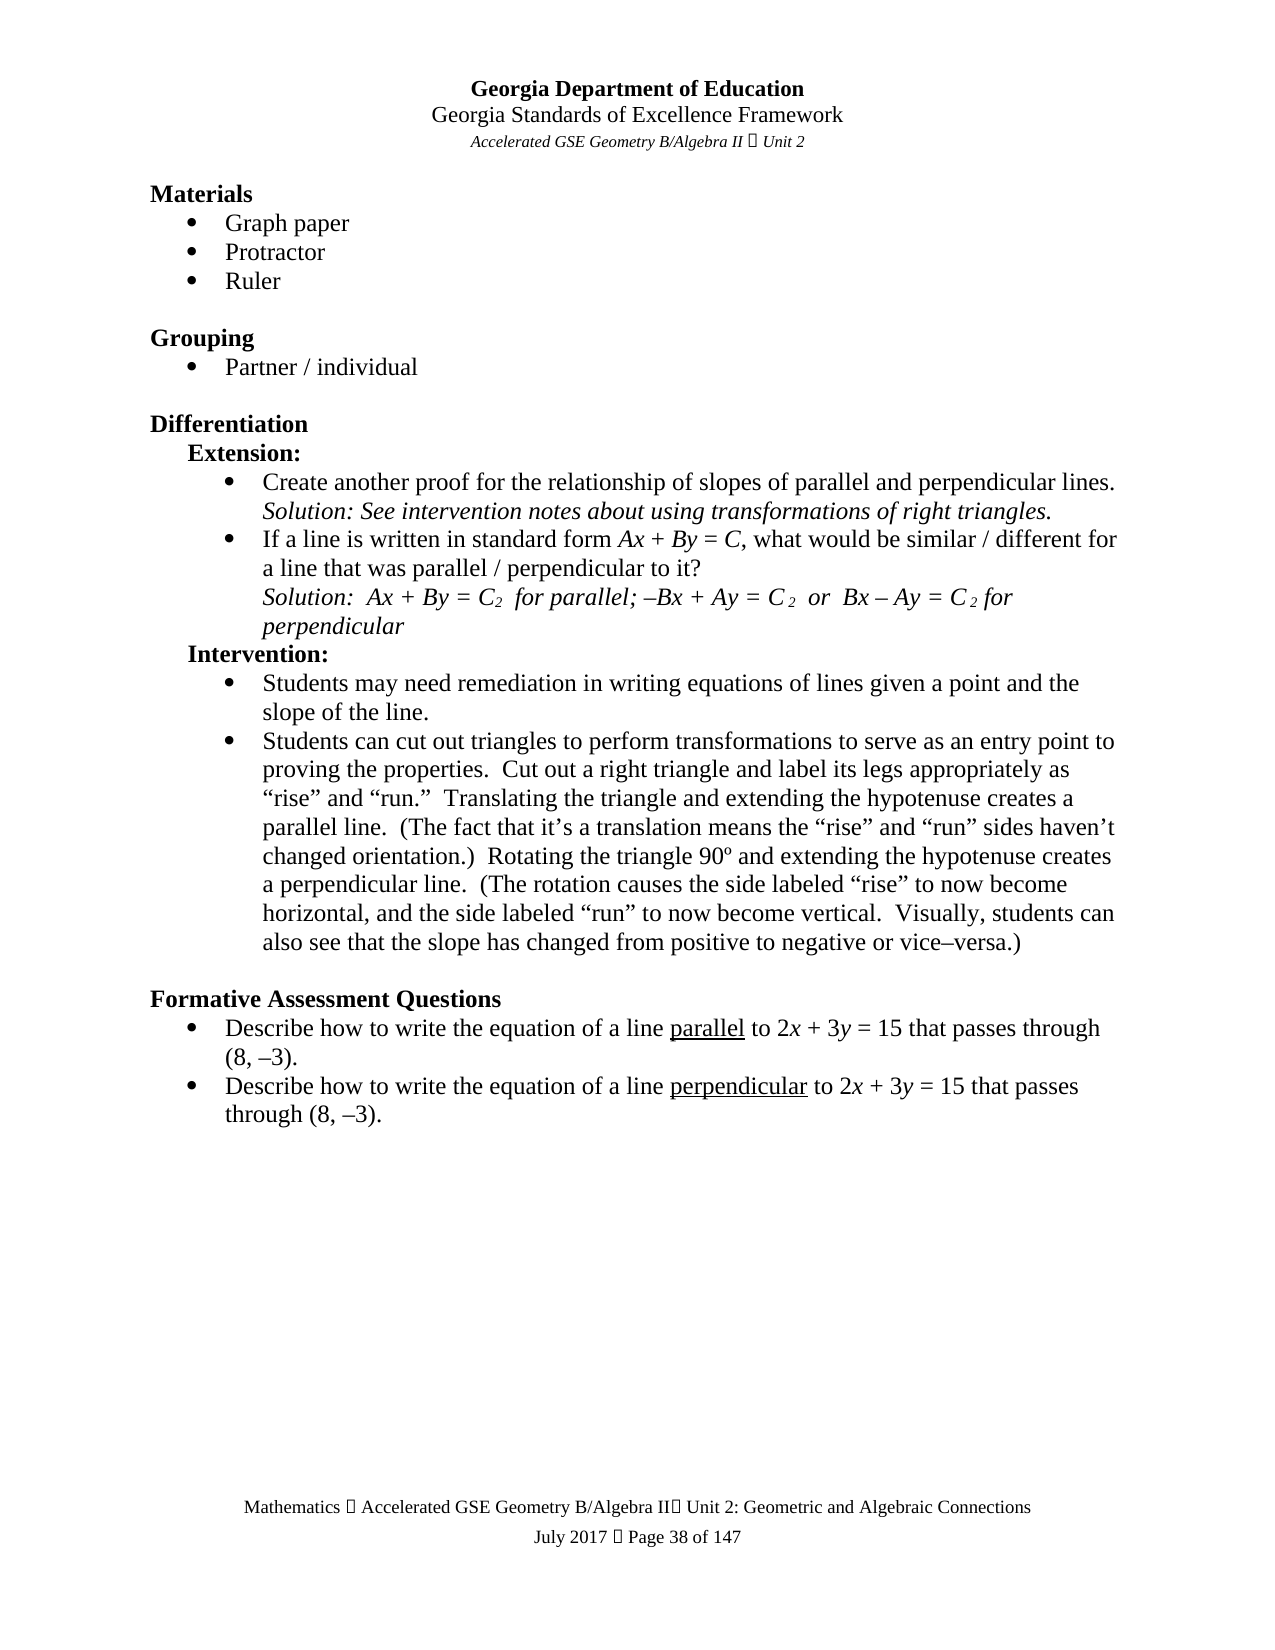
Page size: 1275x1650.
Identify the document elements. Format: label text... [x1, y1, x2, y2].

list Ruler [187, 266, 1125, 294]
text Grouping [150, 323, 1125, 352]
list Graph paper [187, 208, 1125, 237]
text Materials [150, 179, 1125, 208]
list Create another proof for the relationship of slopes of parallel and perpendicular lines. Solution: See intervention notes about using transformations of right triangles. [225, 467, 1125, 524]
text Formative Assessment Questions [150, 984, 1125, 1013]
text Extension: [150, 438, 1125, 467]
list Describe how to write the equation of a line parallel to 2x + 3y = 15 that passes through (8, –3). [187, 1013, 1125, 1071]
list Protractor [187, 237, 1125, 266]
text Differentiation [150, 409, 1125, 438]
list Describe how to write the equation of a line perpendicular to 2x + 3y = 15 that passes through (8, –3). [187, 1071, 1125, 1128]
list Students can cut out triangles to perform transformations to serve as an entry point to proving the properties. Cut out a right triangle and label its legs appropriately as “rise” and “run.” Translating the triangle and extending the hypotenuse creates a parallel line. (The fact that it’s a translation means the “rise” and “run” sides haven’t changed orientation.) Rotating the triangle 90º and extending the hypotenuse creates a perpendicular line. (The rotation causes the side labeled “rise” to now become horizontal, and the side labeled “run” to now become vertical. Visually, students can also see that the slope has changed from positive to negative or vice–versa.) [225, 726, 1125, 956]
text Intervention: [150, 639, 1125, 668]
list If a line is written in standard form Ax + By = C, what would be similar / different for a line that was parallel / perpendicular to it? Solution: Ax + By = C2 for parallel; –Bx + Ay = C 2 or Bx – Ay = C 2 for perpendicular [225, 524, 1125, 639]
list Students may need remediation in writing equations of lines given a point and the slope of the line. [225, 668, 1125, 726]
list Partner / individual [187, 352, 1125, 381]
